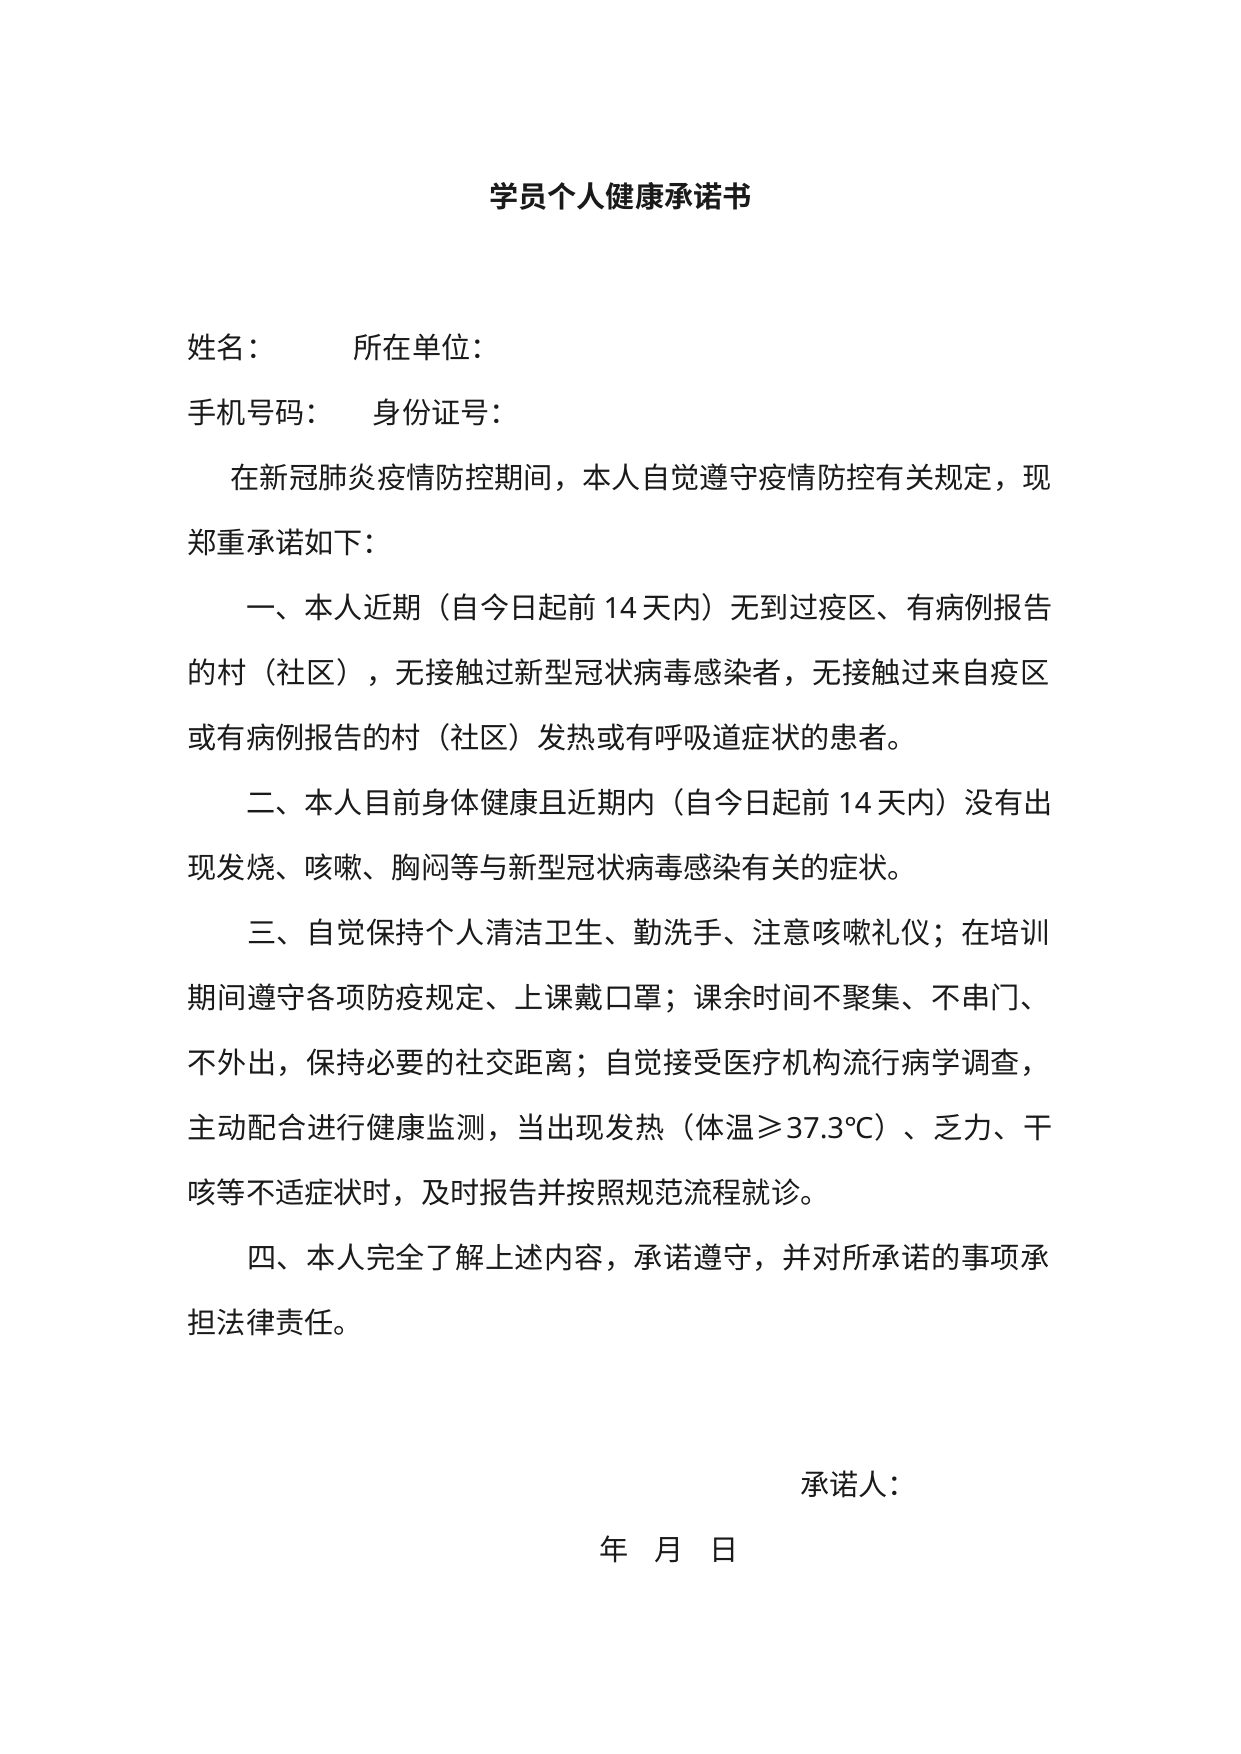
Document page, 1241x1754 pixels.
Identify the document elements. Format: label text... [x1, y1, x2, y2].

list 手机号码： 身份证号： [187, 378, 1053, 443]
list 姓名： 所在单位： [187, 313, 1053, 378]
list 一、本人近期（自今日起前14天内）无到过疫区、有病例报告的村（社区），无接触过新型冠状病毒感染者，无接触过来自疫区或有病例报告的村（社区）发热或有呼吸道症状的患者。 [187, 573, 1053, 768]
list 在新冠肺炎疫情防控期间，本人自觉遵守疫情防控有关规定，现郑重承诺如下： [187, 443, 1053, 573]
list 三、自觉保持个人清洁卫生、勤洗手、注意咳嗽礼仪；在培训期间遵守各项防疫规定、上课戴口罩；课余时间不聚集、不串门、不外出，保持必要的社交距离；自觉接受医疗机构流行病学调查，主动配合进行健康监测，当出现发热（体温≥37.3℃）、乏力、干咳等不适症状时，及时报告并按照规范流程就诊。 [187, 898, 1053, 1223]
list 二、本人目前身体健康且近期内（自今日起前14天内）没有出现发烧、咳嗽、胸闷等与新型冠状病毒感染有关的症状。 [187, 768, 1053, 898]
list 承诺人： [187, 1451, 1053, 1516]
list 年 月 日 [187, 1516, 1053, 1581]
list 四、本人完全了解上述内容，承诺遵守，并对所承诺的事项承担法律责任。 [187, 1223, 1053, 1353]
title 学员个人健康承诺书 [187, 162, 1053, 227]
